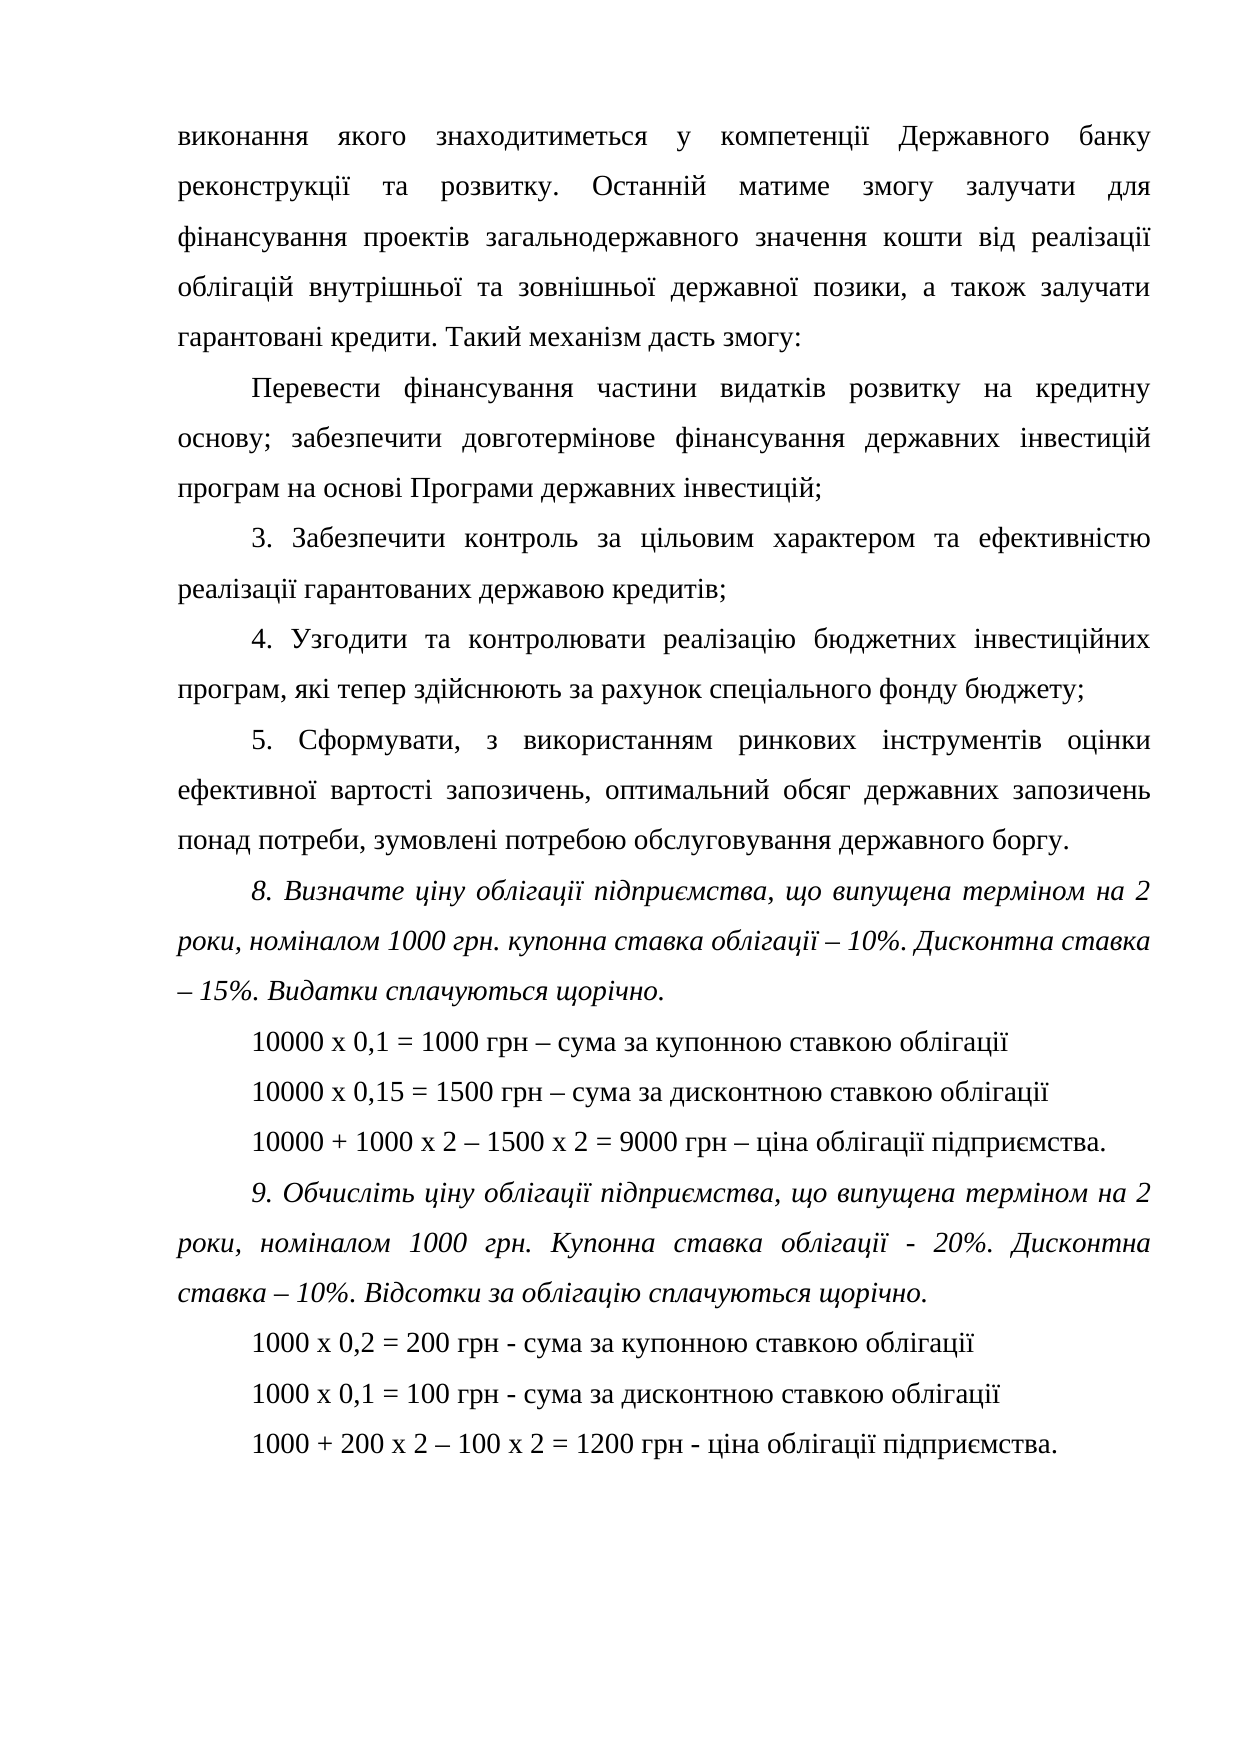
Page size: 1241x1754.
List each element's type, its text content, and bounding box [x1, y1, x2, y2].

text 1000 х 0,2 = 200 грн - сума за купонною ставкою облігації [177, 1326, 1152, 1359]
text Перевести фінансування частини видатків розвитку на кредитну основу; забезпечити довготермінове фінансування державних інвестицій програм на основі Програми державних інвестицій; [177, 370, 1152, 504]
text 9. Обчисліть ціну облігації підприємства, що випущена терміном на 2 роки, номіналом 1000 грн. Купонна ставка облігації - 20%. Дисконтна ставка – 10%. Відсотки за облігацію сплачуються щорічно. [177, 1175, 1152, 1309]
text 8. Визначте ціну облігації підприємства, що випущена терміном на 2 роки, номіналом 1000 грн. купонна ставка облігації – 10%. Дисконтна ставка – 15%. Видатки сплачуються щорічно. [177, 873, 1152, 1007]
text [177, 118, 1152, 353]
text 5. Сформувати, з використанням ринкових інструментів оцінки ефективної вартості запозичень, оптимальний обсяг державних запозичень понад потреби, зумовлені потребою обслуговування державного боргу. [177, 722, 1152, 856]
text 10000 х 0,1 = 1000 грн – сума за купонною ставкою облігації [177, 1024, 1152, 1057]
text 10000 х 0,15 = 1500 грн – сума за дисконтною ставкою облігації [177, 1074, 1152, 1108]
text 4. Узгодити та контролювати реалізацію бюджетних інвестиційних програм, які тепер здійснюють за рахунок спеціального фонду бюджету; [177, 621, 1152, 705]
text 3. Забезпечити контроль за цільовим характером та ефективністю реалізації гарантованих державою кредитів; [177, 521, 1152, 604]
text 1000 х 0,1 = 100 грн - сума за дисконтною ставкою облігації [177, 1376, 1152, 1409]
text 10000 + 1000 х 2 – 1500 х 2 = 9000 грн – ціна облігації підприємства. [177, 1124, 1152, 1158]
text 1000 + 200 х 2 – 100 х 2 = 1200 грн - ціна облігації підприємства. [177, 1426, 1152, 1460]
